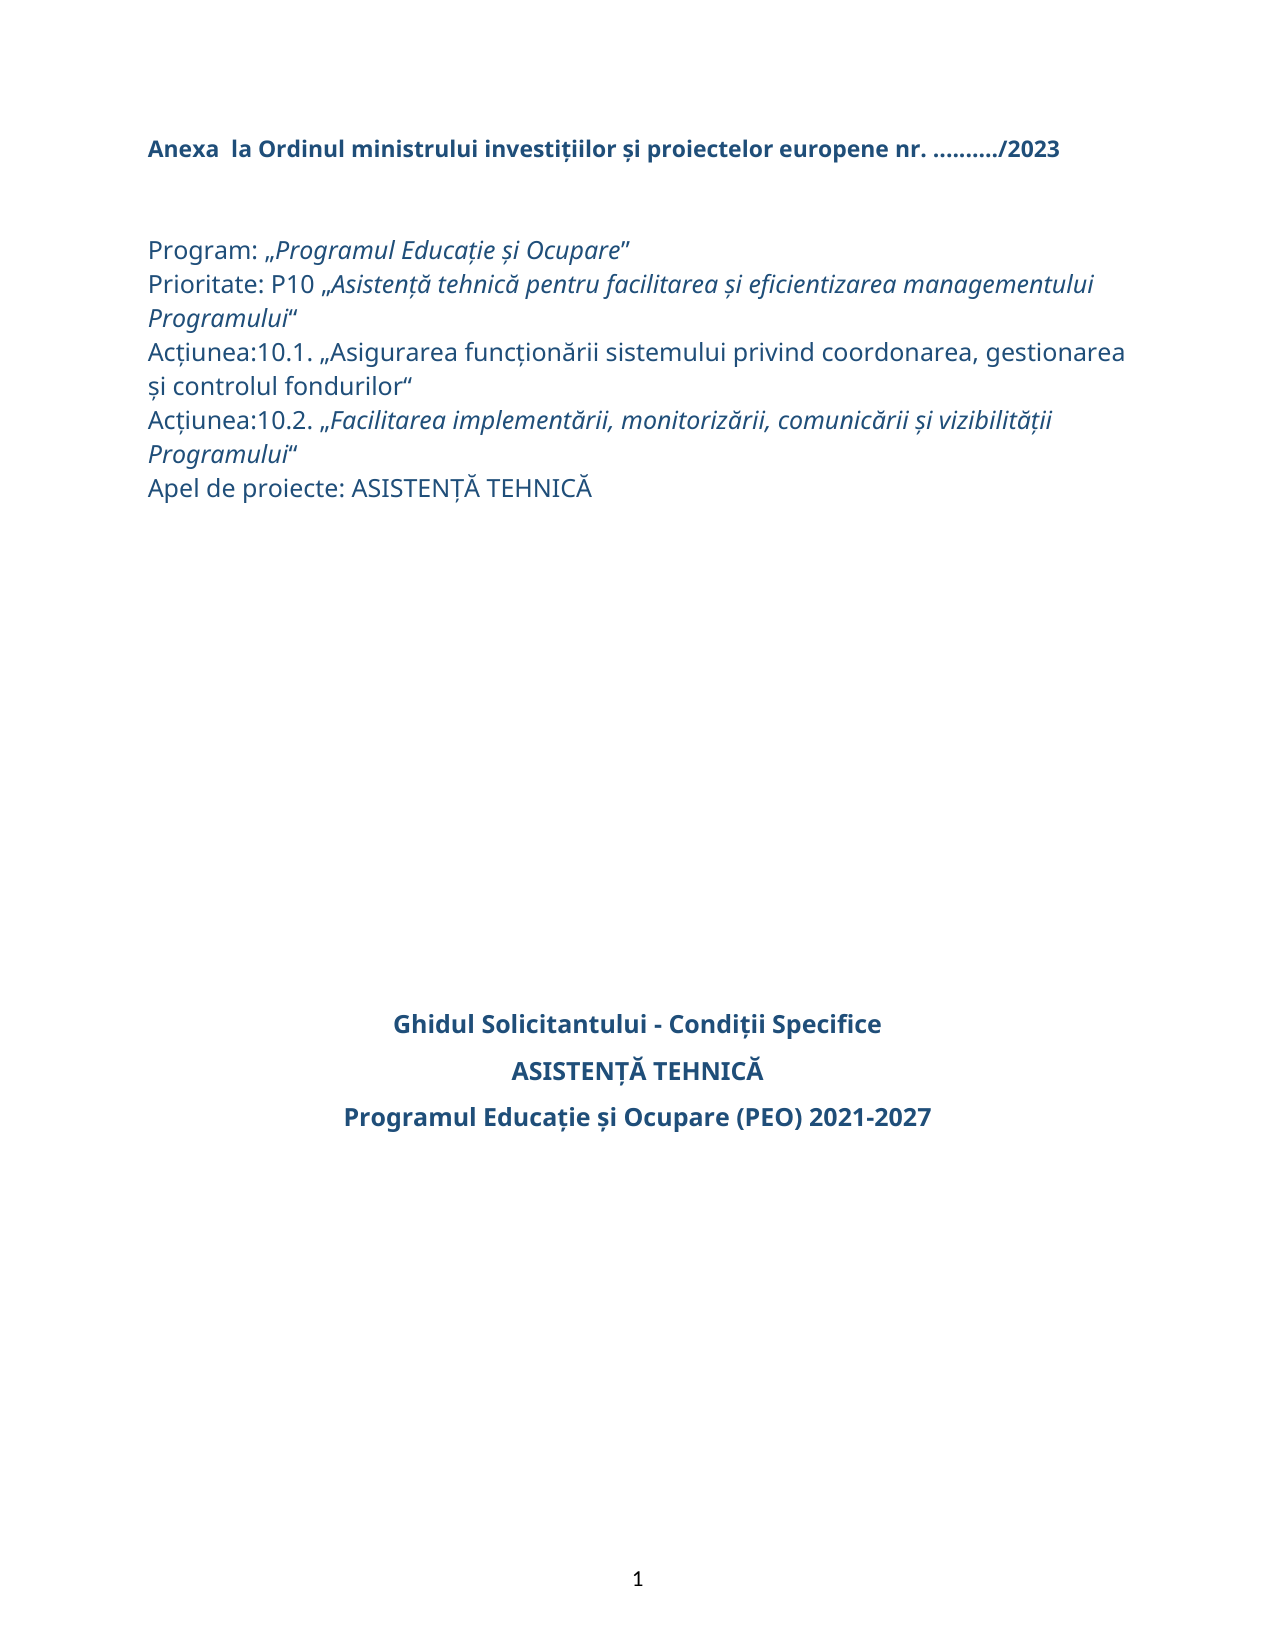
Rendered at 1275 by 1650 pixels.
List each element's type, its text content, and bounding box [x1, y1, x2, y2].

text Apel de proiecte: ASISTENȚĂ TEHNICĂ [148, 471, 1127, 505]
text Acțiunea:10.2. „Facilitarea implementării, monitorizării, comunicării și vizibilității Programului“ [148, 403, 1127, 471]
text Programul Educație și Ocupare (PEO) 2021-2027 [148, 1100, 1127, 1134]
text Prioritate: P10 „Asistență tehnică pentru facilitarea și eficientizarea managementului Programului“ [148, 266, 1127, 334]
text Anexa la Ordinul ministrului investițiilor și proiectelor europene nr. ........../2023 [148, 133, 1127, 164]
text ASISTENȚĂ TEHNICĂ [148, 1053, 1127, 1087]
text Acțiunea:10.1. „Asigurarea funcționării sistemului privind coordonarea, gestionarea și controlul fondurilor“ [148, 334, 1127, 403]
text Program: „Programul Educație și Ocupare” [148, 232, 1127, 266]
text Ghidul Solicitantului - Condiții Specifice [148, 1007, 1127, 1041]
